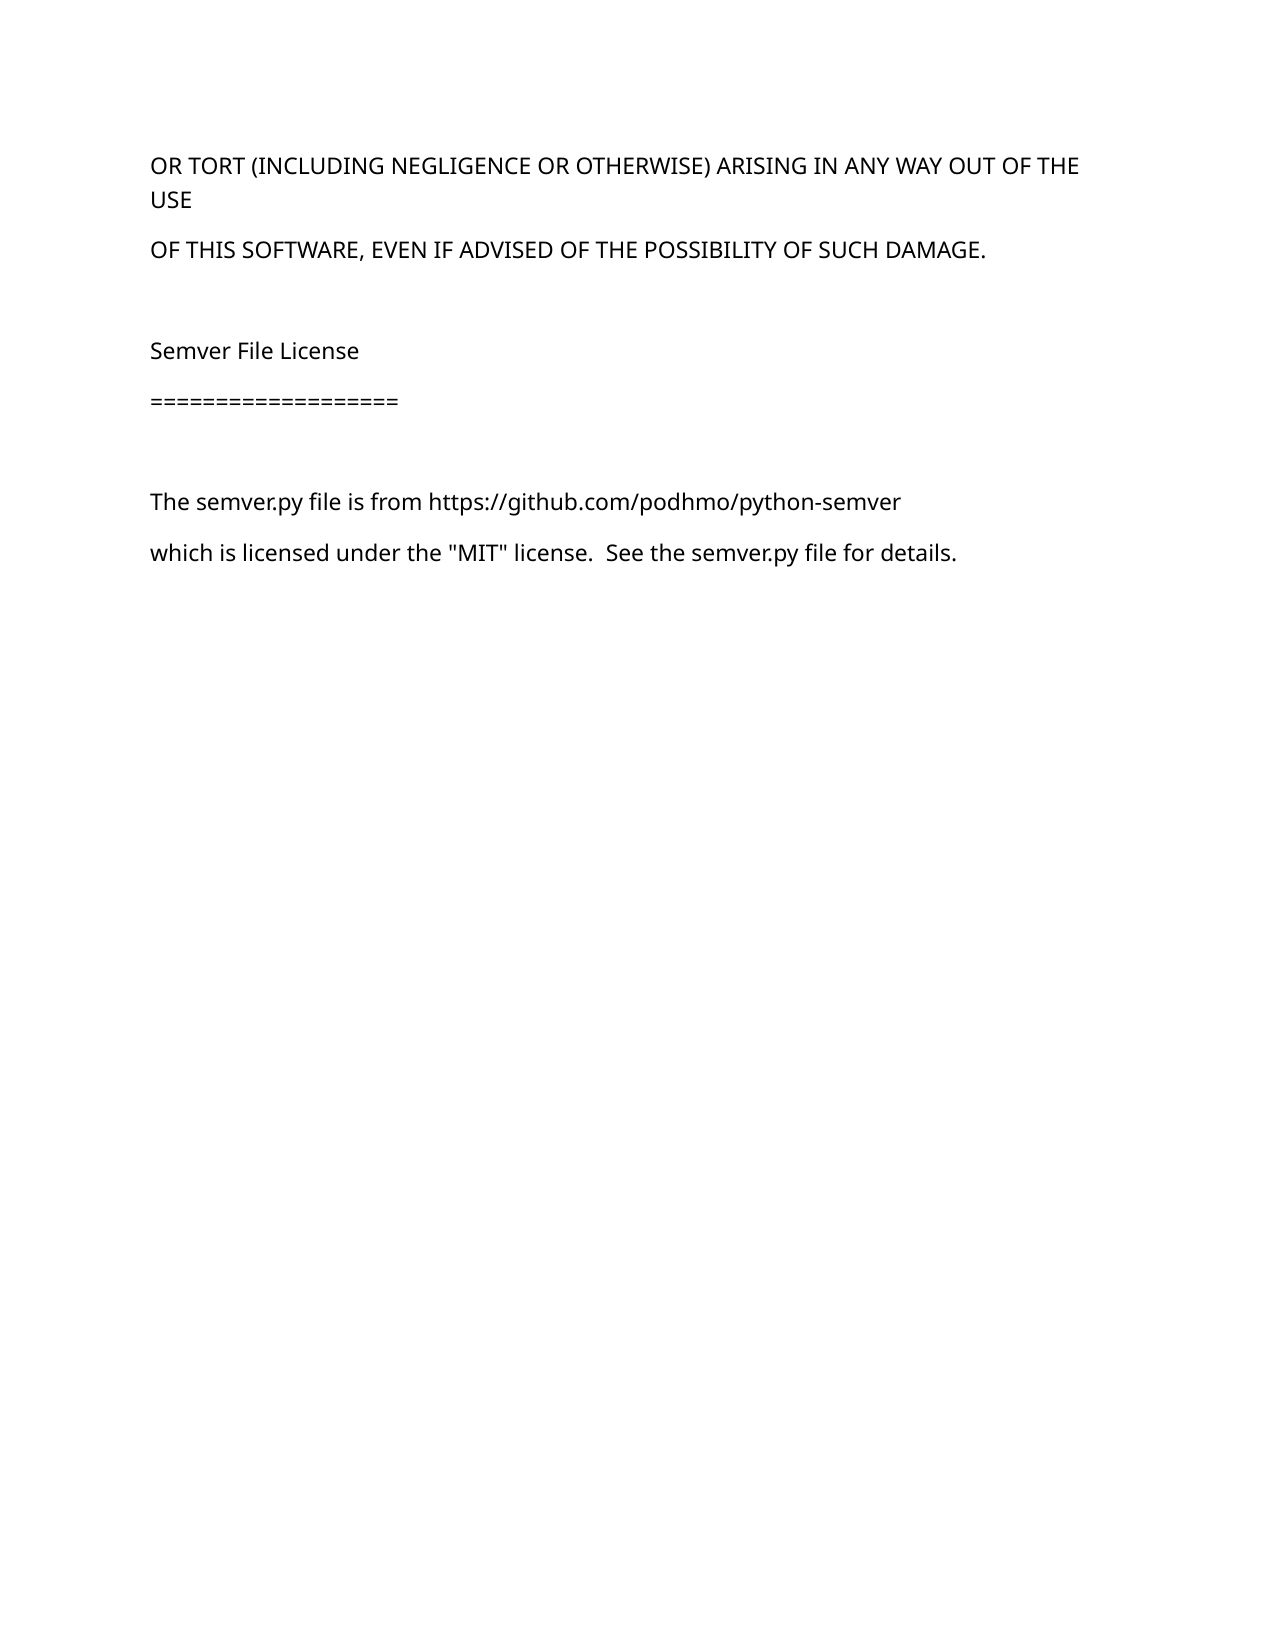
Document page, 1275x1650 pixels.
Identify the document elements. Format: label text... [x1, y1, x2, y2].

text OF THIS SOFTWARE, EVEN IF ADVISED OF THE POSSIBILITY OF SUCH DAMAGE. [150, 234, 1125, 265]
text OR TORT (INCLUDING NEGLIGENCE OR OTHERWISE) ARISING IN ANY WAY OUT OF THE USE [150, 150, 1125, 215]
text =================== [150, 385, 1125, 417]
text The semver.py file is from https://github.com/podhmo/python-semver [150, 486, 1125, 517]
text which is licensed under the "MIT" license. See the semver.py file for details. [150, 537, 1125, 568]
text Semver File License [150, 335, 1125, 366]
